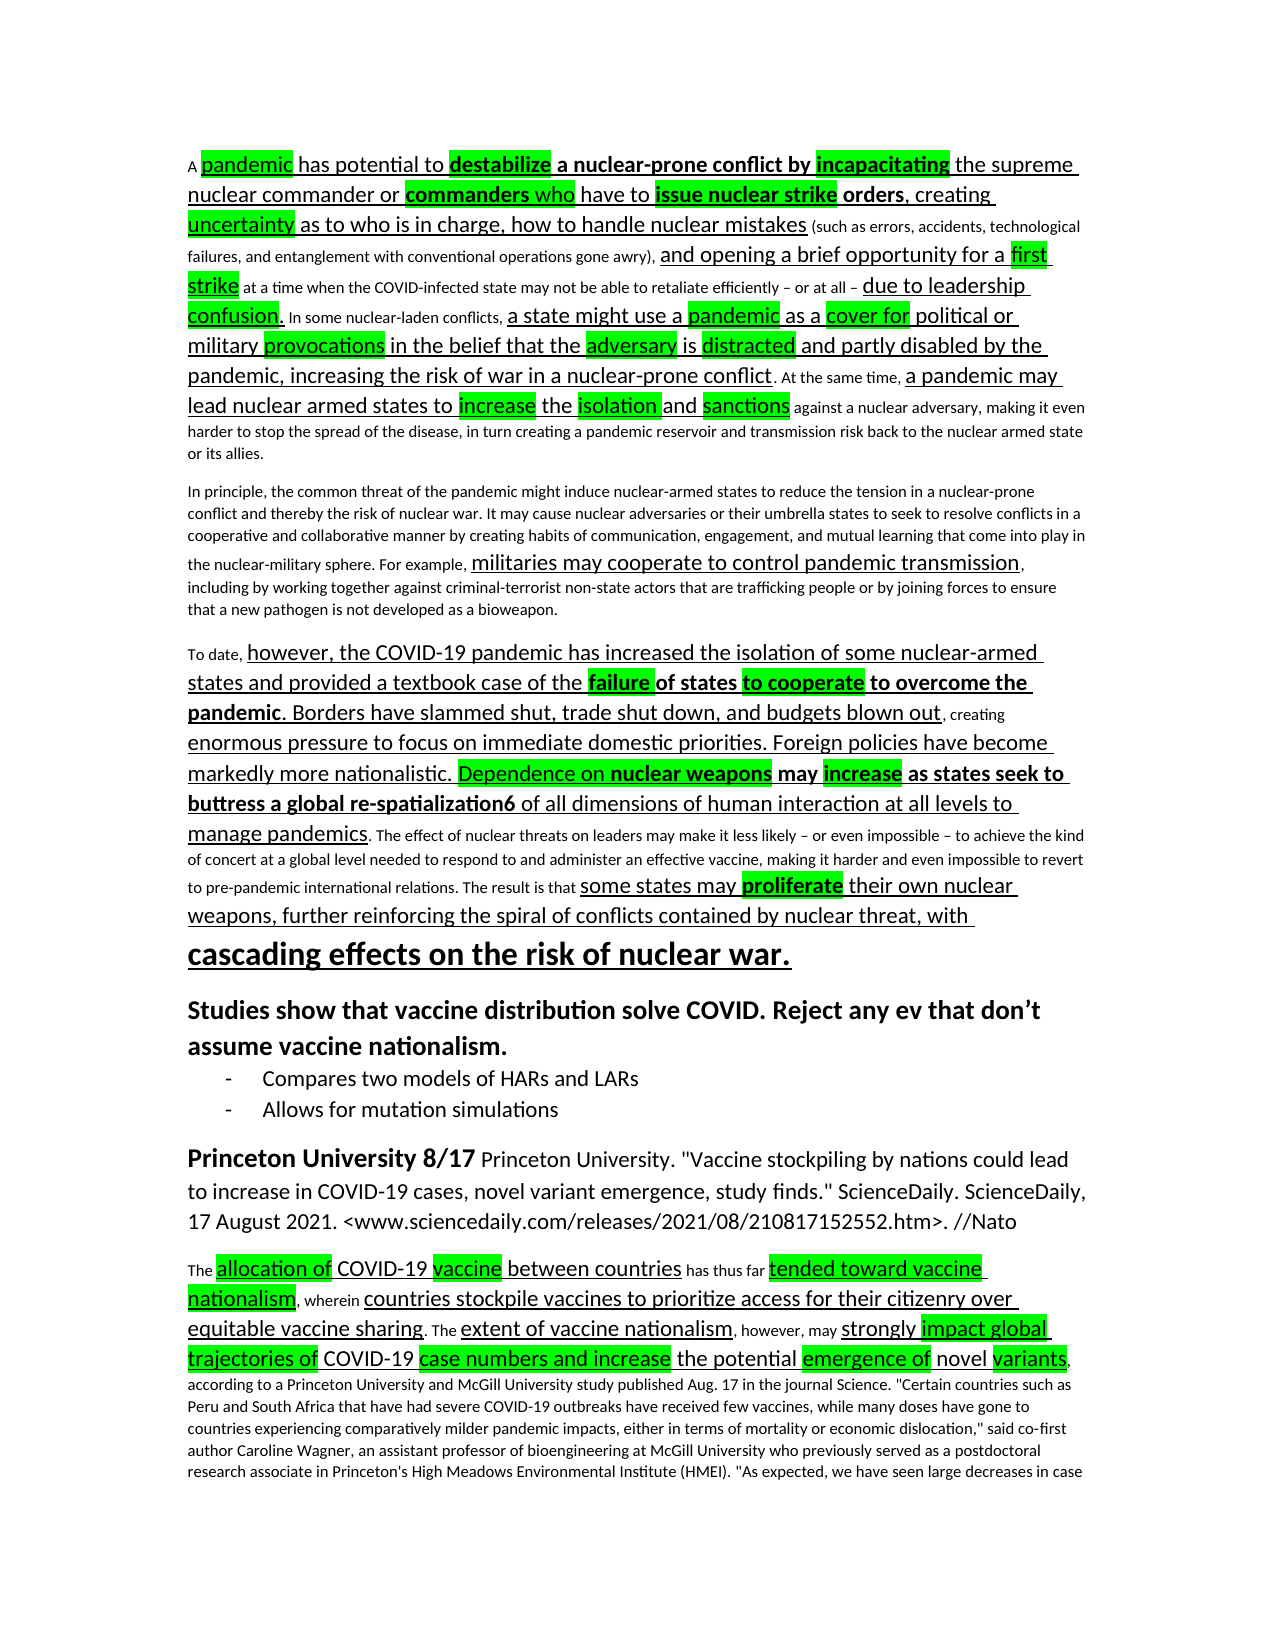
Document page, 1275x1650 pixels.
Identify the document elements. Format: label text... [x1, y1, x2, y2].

text A pandemic has potential to destabilize a nuclear-prone conflict by incapacitating the supreme nuclear commander or commanders who have to issue nuclear strike orders, creating uncertainty as to who is in charge, how to handle nuclear mistakes (such as errors, accidents, technological failures, and entanglement with conventional operations gone awry), and opening a brief opportunity for a first strike at a time when the COVID-infected state may not be able to retaliate efficiently – or at all – due to leadership confusion. In some nuclear-laden conflicts, a state might use a pandemic as a cover for political or military provocations in the belief that the adversary is distracted and partly disabled by the pandemic, increasing the risk of war in a nuclear-prone conflict. At the same time, a pandemic may lead nuclear armed states to increase the isolation and sanctions against a nuclear adversary, making it even harder to stop the spread of the disease, in turn creating a pandemic reservoir and transmission risk back to the nuclear armed state or its allies. [187, 150, 1087, 463]
text Princeton University 8/17 Princeton University. "Vaccine stockpiling by nations could lead to increase in COVID-19 cases, novel variant emergence, study finds." ScienceDaily. ScienceDaily, 17 August 2021. <www.sciencedaily.com/releases/2021/08/210817152552.htm>. //Nato [187, 1190, 1087, 1235]
text Princeton University 8/17 Princeton University. "Vaccine stockpiling by nations could lead to increase in COVID-19 cases, novel variant emergence, study finds." ScienceDaily. ScienceDaily, 17 August 2021. <www.sciencedaily.com/releases/2021/08/210817152552.htm>. //Nato [187, 1142, 1087, 1188]
text To date, however, the COVID-19 pandemic has increased the isolation of some nuclear-armed states and provided a textbook case of the failure of states to cooperate to overcome the pandemic. Borders have slammed shut, trade shut down, and budgets blown out, creating enormous pressure to focus on immediate domestic priorities. Foreign policies have become markedly more nationalistic. Dependence on nuclear weapons may increase as states seek to buttress a global re-spatialization6 of all dimensions of human interaction at all levels to manage pandemics. The effect of nuclear threats on leaders may make it less likely – or even impossible – to achieve the kind of concert at a global level needed to respond to and administer an effective vaccine, making it harder and even impossible to revert to pre-pandemic international relations. The result is that some states may proliferate their own nuclear weapons, further reinforcing the spiral of conflicts contained by nuclear threat, with cascading effects on the risk of nuclear war. [187, 638, 1087, 973]
list Allows for mutation simulations [225, 1095, 1087, 1123]
text In principle, the common threat of the pandemic might induce nuclear-armed states to reduce the tension in a nuclear-prone conflict and thereby the risk of nuclear war. It may cause nuclear adversaries or their umbrella states to seek to resolve conflicts in a cooperative and collaborative manner by creating habits of communication, engagement, and mutual learning that come into play in the nuclear-military sphere. For example, militaries may cooperate to control pandemic transmission, including by working together against criminal-terrorist non-state actors that are trafficking people or by joining forces to ensure that a new pathogen is not developed as a bioweapon. [187, 482, 1087, 620]
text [187, 1254, 1087, 1482]
subtitle Studies show that vaccine distribution solve COVID. Reject any ev that don’t assume vaccine nationalism. [187, 993, 1087, 1062]
list Compares two models of HARs and LARs [225, 1064, 1087, 1093]
